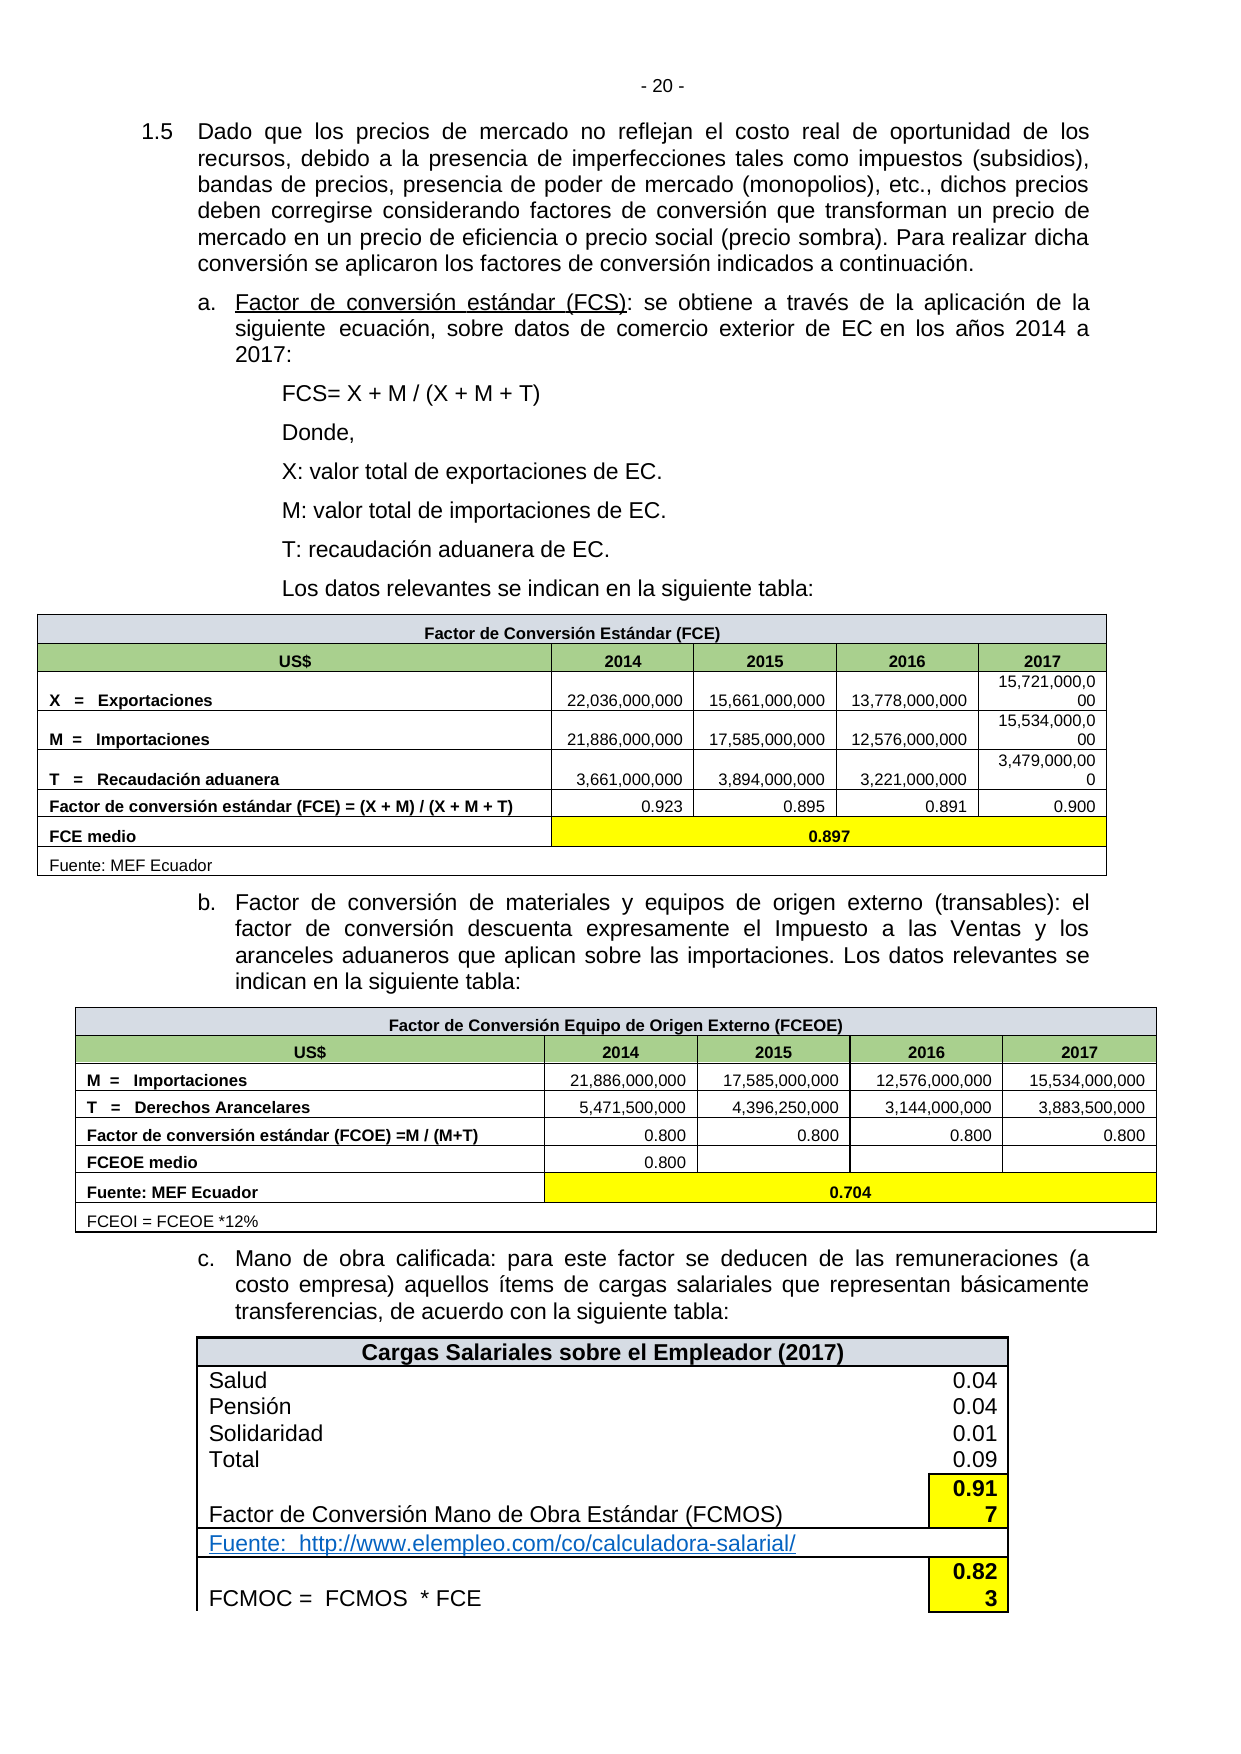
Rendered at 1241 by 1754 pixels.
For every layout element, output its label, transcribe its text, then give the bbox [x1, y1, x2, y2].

table_cell 0.897 [552, 817, 1106, 846]
table_cell 0.823 [930, 1558, 1007, 1611]
table_cell T = Recaudación aduanera [38, 750, 551, 789]
table_cell Pensión [198, 1393, 929, 1420]
table_cell 0.895 [694, 790, 836, 816]
table_cell 3,221,000,000 [837, 750, 978, 789]
text Los datos relevantes se indican en la siguiente tabla: [282, 574, 1090, 601]
table_cell 2016 [837, 644, 978, 671]
table_cell US$ [38, 644, 551, 671]
table_cell Factor de conversión estándar (FCE) = (X + M) / (X + M + T) [38, 790, 551, 816]
table_cell Factor de conversión estándar (FCOE) =M / (M+T) [76, 1118, 544, 1144]
table_cell 21,886,000,000 [552, 711, 693, 749]
table_cell M = Importaciones [38, 711, 551, 749]
table_cell 0.917 [930, 1475, 1007, 1527]
text M: valor total de importaciones de EC. [282, 497, 1090, 523]
table_cell 2017 [979, 644, 1106, 671]
table_cell 15,534,000,000 [979, 711, 1106, 749]
table_cell 12,576,000,000 [837, 711, 978, 749]
table_cell 3,144,000,000 [851, 1091, 1002, 1117]
table_cell 3,661,000,000 [552, 750, 693, 789]
table_cell 0.800 [1003, 1118, 1156, 1144]
table_cell FCMOC = FCMOS * FCE [198, 1558, 928, 1611]
list Factor de conversión estándar (FCS): se obtiene a través de la aplicación de la siguiente ecuación, sobre datos de comercio exterior de EC en los años 2014 a 2017: [197, 289, 1090, 368]
table_cell 4,396,250,000 [698, 1091, 849, 1117]
text X: valor total de exportaciones de EC. [282, 458, 1090, 484]
table_cell 15,721,000,000 [979, 672, 1106, 710]
table_cell 2015 [694, 644, 836, 671]
table_cell 3,883,500,000 [1003, 1091, 1156, 1117]
table_cell 0.900 [979, 790, 1106, 816]
table_cell Total [198, 1446, 929, 1472]
table_cell Salud [198, 1367, 929, 1393]
table_cell [851, 1146, 1002, 1172]
list Dado que los precios de mercado no reflejan el costo real de oportunidad de los recursos, debido a la presencia de imperfecciones tales como impuestos (subsidios), bandas de precios, presencia de poder de mercado (monopolios), etc., dichos precios deben corregirse considerando factores de conversión que transforman un precio de mercado en un precio de eficiencia o precio social (precio sombra). Para realizar dicha conversión se aplicaron los factores de conversión indicados a continuación. [141, 118, 1090, 276]
table_cell 0.09 [929, 1446, 1007, 1472]
table_cell 2014 [552, 644, 693, 671]
table_cell Fuente: MEF Ecuador [76, 1173, 544, 1202]
table_cell 0.800 [851, 1118, 1002, 1144]
table_cell 15,661,000,000 [694, 672, 836, 710]
table_cell US$ [76, 1036, 544, 1062]
table_header Factor de Conversión Estándar (FCE) [38, 615, 1106, 643]
table_cell 0.704 [545, 1173, 1156, 1202]
table_cell 2014 [545, 1036, 697, 1062]
table_cell T = Derechos Arancelares [76, 1091, 544, 1117]
table_cell 0.01 [929, 1420, 1007, 1446]
table_cell 0.800 [545, 1146, 697, 1172]
table_cell 21,886,000,000 [545, 1064, 697, 1090]
text Donde, [282, 419, 1090, 446]
table_cell FCE medio [38, 817, 551, 846]
table_cell 17,585,000,000 [698, 1064, 849, 1090]
table_cell FCEOE medio [76, 1146, 544, 1172]
table_cell 3,479,000,000 [979, 750, 1106, 789]
table_cell 12,576,000,000 [851, 1064, 1002, 1090]
table_cell [1003, 1146, 1156, 1172]
table_cell 0.923 [552, 790, 693, 816]
text T: recaudación aduanera de EC. [282, 536, 1090, 562]
table_cell Solidaridad [198, 1420, 929, 1446]
table_cell 2015 [698, 1036, 849, 1062]
table_cell 22,036,000,000 [552, 672, 693, 710]
table_cell 0.04 [929, 1393, 1007, 1420]
table_cell Fuente: MEF Ecuador [38, 847, 1106, 875]
table_cell 13,778,000,000 [837, 672, 978, 710]
table_cell 15,534,000,000 [1003, 1064, 1156, 1090]
table_cell 17,585,000,000 [694, 711, 836, 749]
table_cell M = Importaciones [76, 1064, 544, 1090]
table_cell 0.800 [698, 1118, 849, 1144]
table_cell Factor de Conversión Mano de Obra Estándar (FCMOS) [198, 1473, 928, 1527]
table_cell 5,471,500,000 [545, 1091, 697, 1117]
table_cell 2017 [1003, 1036, 1156, 1062]
list Mano de obra calificada: para este factor se deducen de las remuneraciones (a costo empresa) aquellos ítems de cargas salariales que representan básicamente transferencias, de acuerdo con la siguiente tabla: [197, 1245, 1090, 1324]
table_cell X = Exportaciones [38, 672, 551, 710]
text FCS= X + M / (X + M + T) [282, 380, 1090, 407]
table_cell 3,894,000,000 [694, 750, 836, 789]
table_cell 0.891 [837, 790, 978, 816]
table_header Cargas Salariales sobre el Empleador (2017) [198, 1339, 1007, 1365]
table_cell 0.04 [929, 1367, 1007, 1393]
table_cell [698, 1146, 849, 1172]
table_cell 0.800 [545, 1118, 697, 1144]
table_cell FCEOI = FCEOE *12% [76, 1203, 1156, 1231]
table_header Factor de Conversión Equipo de Origen Externo (FCEOE) [76, 1008, 1156, 1035]
table_cell 2016 [851, 1036, 1002, 1062]
table_cell Fuente: http://www.elempleo.com/co/calculadora-salarial/ [198, 1529, 1007, 1556]
list Factor de conversión de materiales y equipos de origen externo (transables): el factor de conversión descuenta expresamente el Impuesto a las Ventas y los aranceles aduaneros que aplican sobre las importaciones. Los datos relevantes se indican en la siguiente tabla: [197, 889, 1090, 994]
